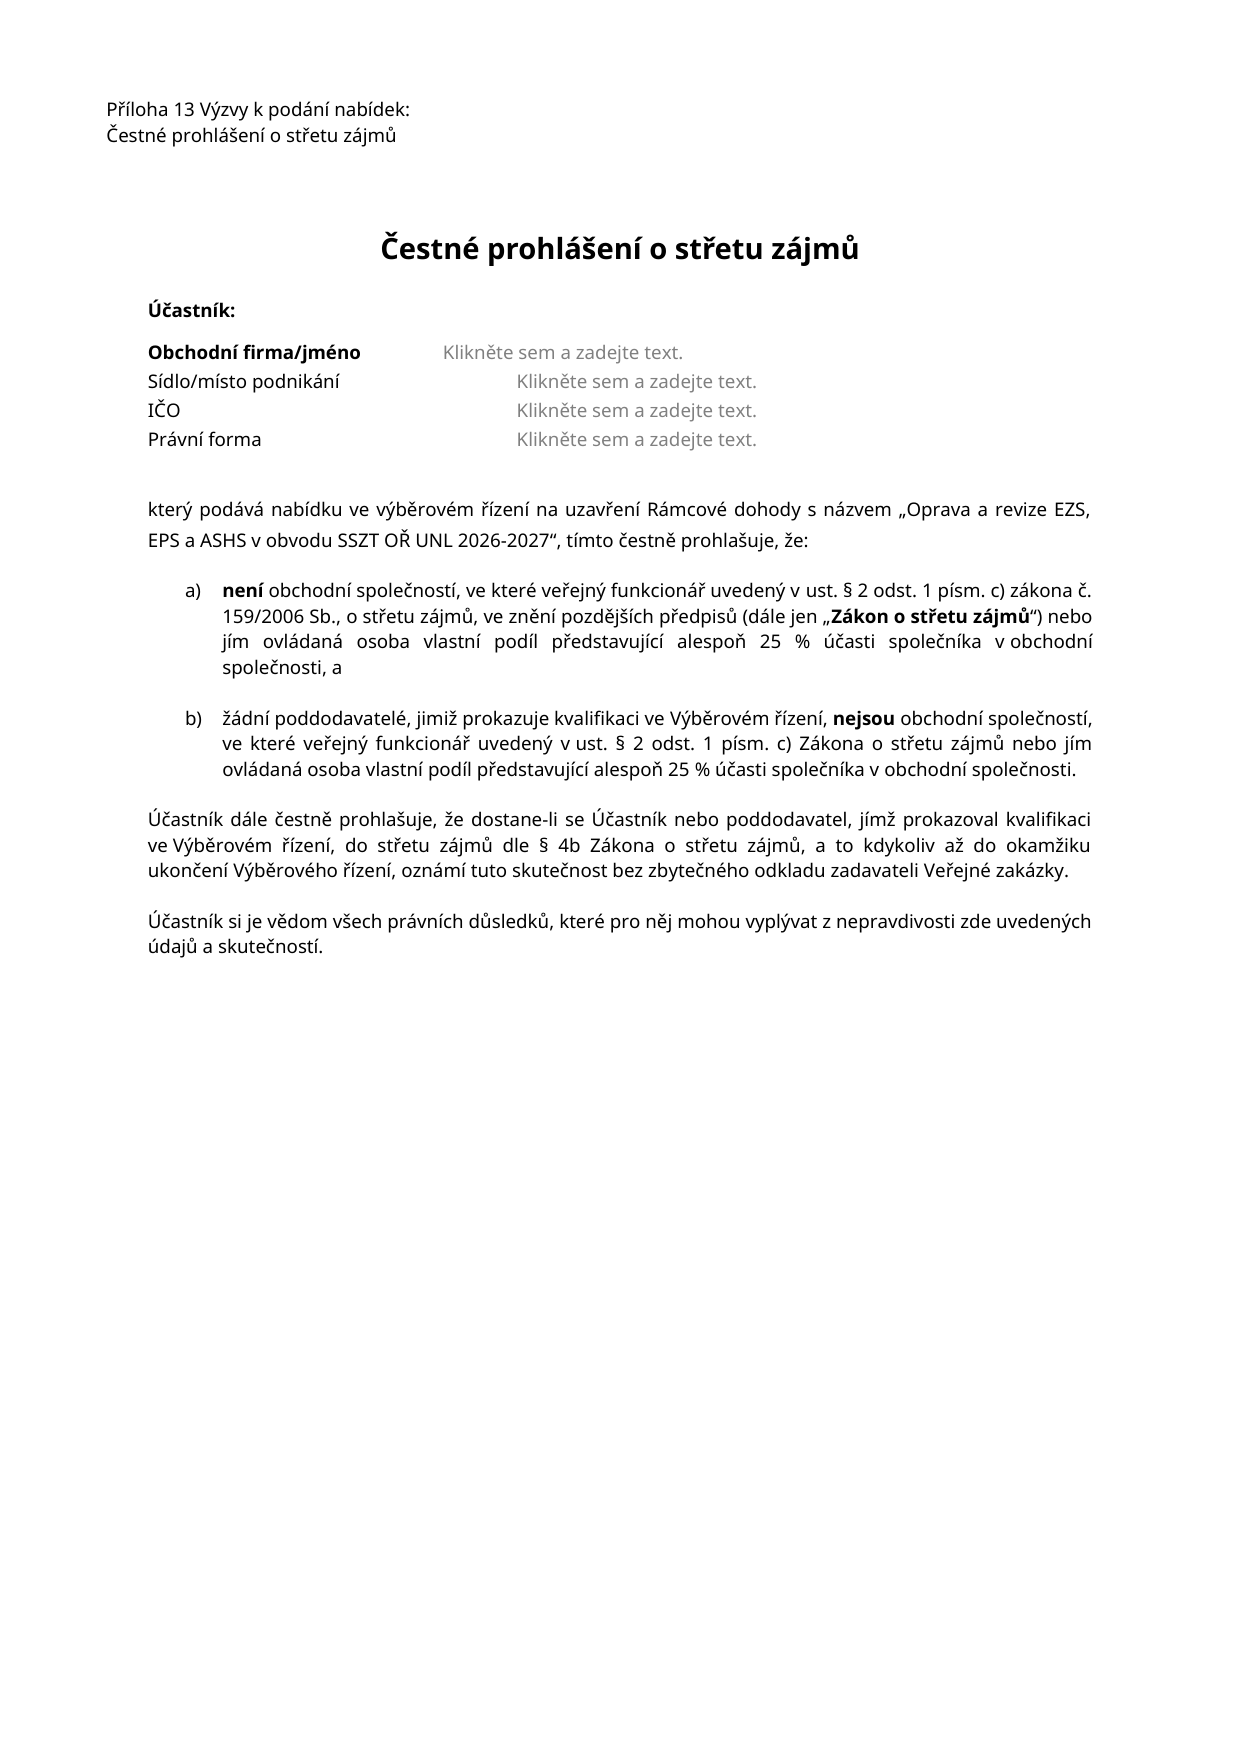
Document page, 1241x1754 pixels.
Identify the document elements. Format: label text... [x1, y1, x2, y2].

text Účastník: [148, 293, 1093, 324]
title Čestné prohlášení o střetu zájmů [148, 228, 1093, 268]
text Obchodní firma/jméno [148, 336, 1093, 365]
list žádní poddodavatelé, jimiž prokazuje kvalifikaci ve Výběrovém řízení, nejsou obchodní společností, ve které veřejný funkcionář uvedený v ust. § 2 odst. 1 písm. c) Zákona o střetu zájmů nebo jím ovládaná osoba vlastní podíl představující alespoň 25 % účasti společníka v obchodní společnosti. [185, 705, 1093, 781]
list není obchodní společností, ve které veřejný funkcionář uvedený v ust. § 2 odst. 1 písm. c) zákona č. 159/2006 Sb., o střetu zájmů, ve znění pozdějších předpisů (dále jen „Zákon o střetu zájmů“) nebo jím ovládaná osoba vlastní podíl představující alespoň 25 % účasti společníka v obchodní společnosti, a [185, 578, 1093, 680]
text Právní forma [148, 423, 1093, 452]
text Sídlo/místo podnikání [148, 365, 1093, 394]
text Účastník si je vědom všech právních důsledků, které pro něj mohou vyplývat z nepravdivosti zde uvedených údajů a skutečností. [148, 908, 1093, 959]
text který podává nabídku ve výběrovém řízení na uzavření Rámcové dohody s názvem „Oprava a revize EZS, EPS a ASHS v obvodu SSZT OŘ UNL 2026-2027“, tímto čestně prohlašuje, že: [148, 490, 1093, 553]
text Účastník dále čestně prohlašuje, že dostane-li se Účastník nebo poddodavatel, jímž prokazoval kvalifikaci ve Výběrovém řízení, do střetu zájmů dle § 4b Zákona o střetu zájmů, a to kdykoliv až do okamžiku ukončení Výběrového řízení, oznámí tuto skutečnost bez zbytečného odkladu zadavateli Veřejné zakázky. [148, 806, 1093, 883]
text IČO [148, 394, 1093, 423]
